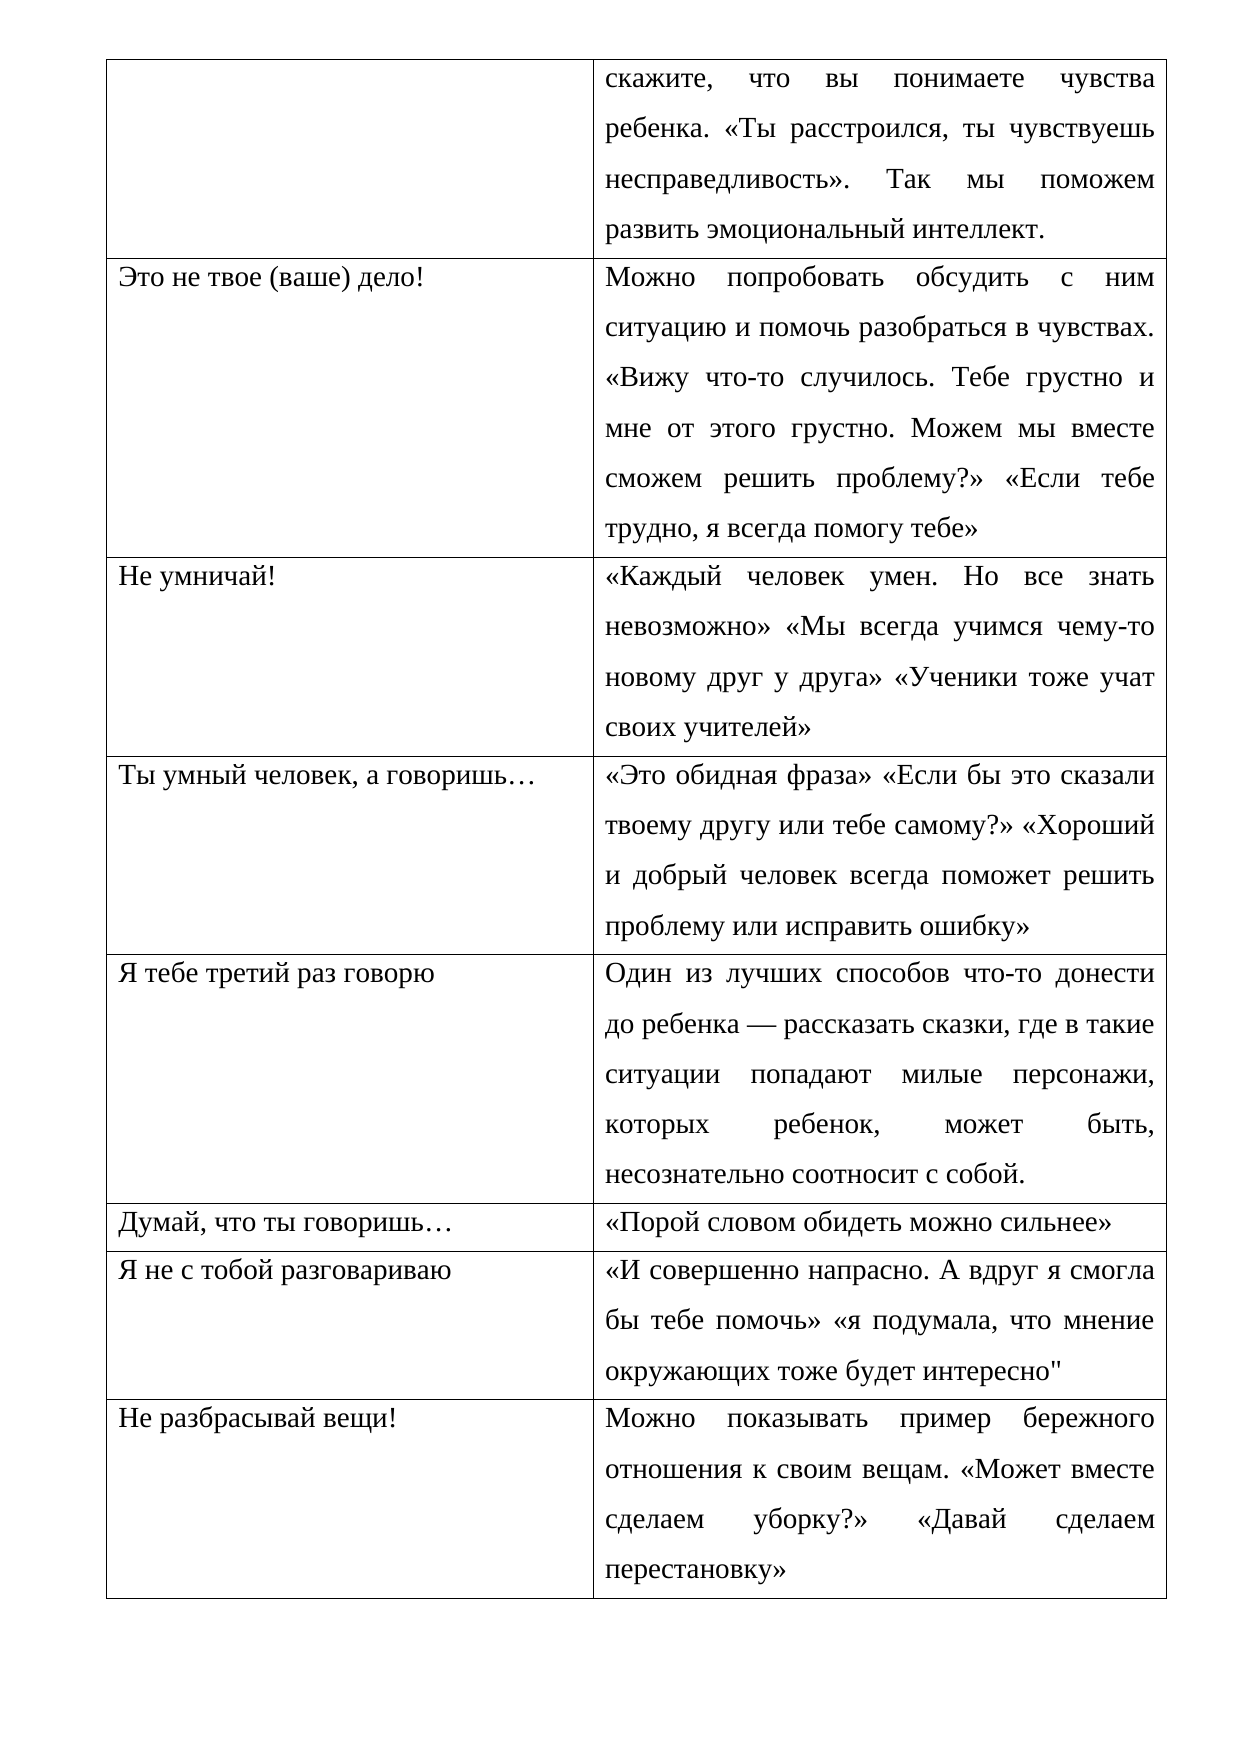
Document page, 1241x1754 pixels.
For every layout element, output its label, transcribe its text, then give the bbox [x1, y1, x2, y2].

table_cell Думай, что ты говоришь… [107, 1204, 593, 1251]
table_cell «И совершенно напрасно. А вдруг я смогла бы тебе помочь» «я подумала, что мнение окружающих тоже будет интересно" [594, 1252, 1166, 1399]
table_cell Ты умный человек, а говоришь… [107, 757, 593, 954]
table_cell Можно попробовать обсудить с ним ситуацию и помочь разобраться в чувствах. «Вижу что-то случилось. Тебе грустно и мне от этого грустно. Можем мы вместе сможем решить проблему?» «Если тебе трудно, я всегда помогу тебе» [594, 259, 1166, 557]
table_cell «Порой словом обидеть можно сильнее» [594, 1204, 1166, 1251]
table_cell «Каждый человек умен. Но все знать невозможно» «Мы всегда учимся чему-то новому друг у друга» «Ученики тоже учат своих учителей» [594, 558, 1166, 756]
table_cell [107, 60, 593, 258]
table_cell Я тебе третий раз говорю [107, 955, 593, 1203]
table_cell Один из лучших способов что-то донести до ребенка ― рассказать сказки, где в такие ситуации попадают милые персонажи, которых ребенок, может быть, несознательно соотносит с собой. [594, 955, 1166, 1203]
table_cell Это не твое (ваше) дело! [107, 259, 593, 557]
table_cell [594, 60, 1166, 258]
table_cell «Это обидная фраза» «Если бы это сказали твоему другу или тебе самому?» «Хороший и добрый человек всегда поможет решить проблему или исправить ошибку» [594, 757, 1166, 954]
table_cell Не разбрасывай вещи! [107, 1400, 593, 1598]
table_cell Я не с тобой разговариваю [107, 1252, 593, 1399]
table_cell Не умничай! [107, 558, 593, 756]
table_cell Можно показывать пример бережного отношения к своим вещам. «Может вместе сделаем уборку?» «Давай сделаем перестановку» [594, 1400, 1166, 1598]
